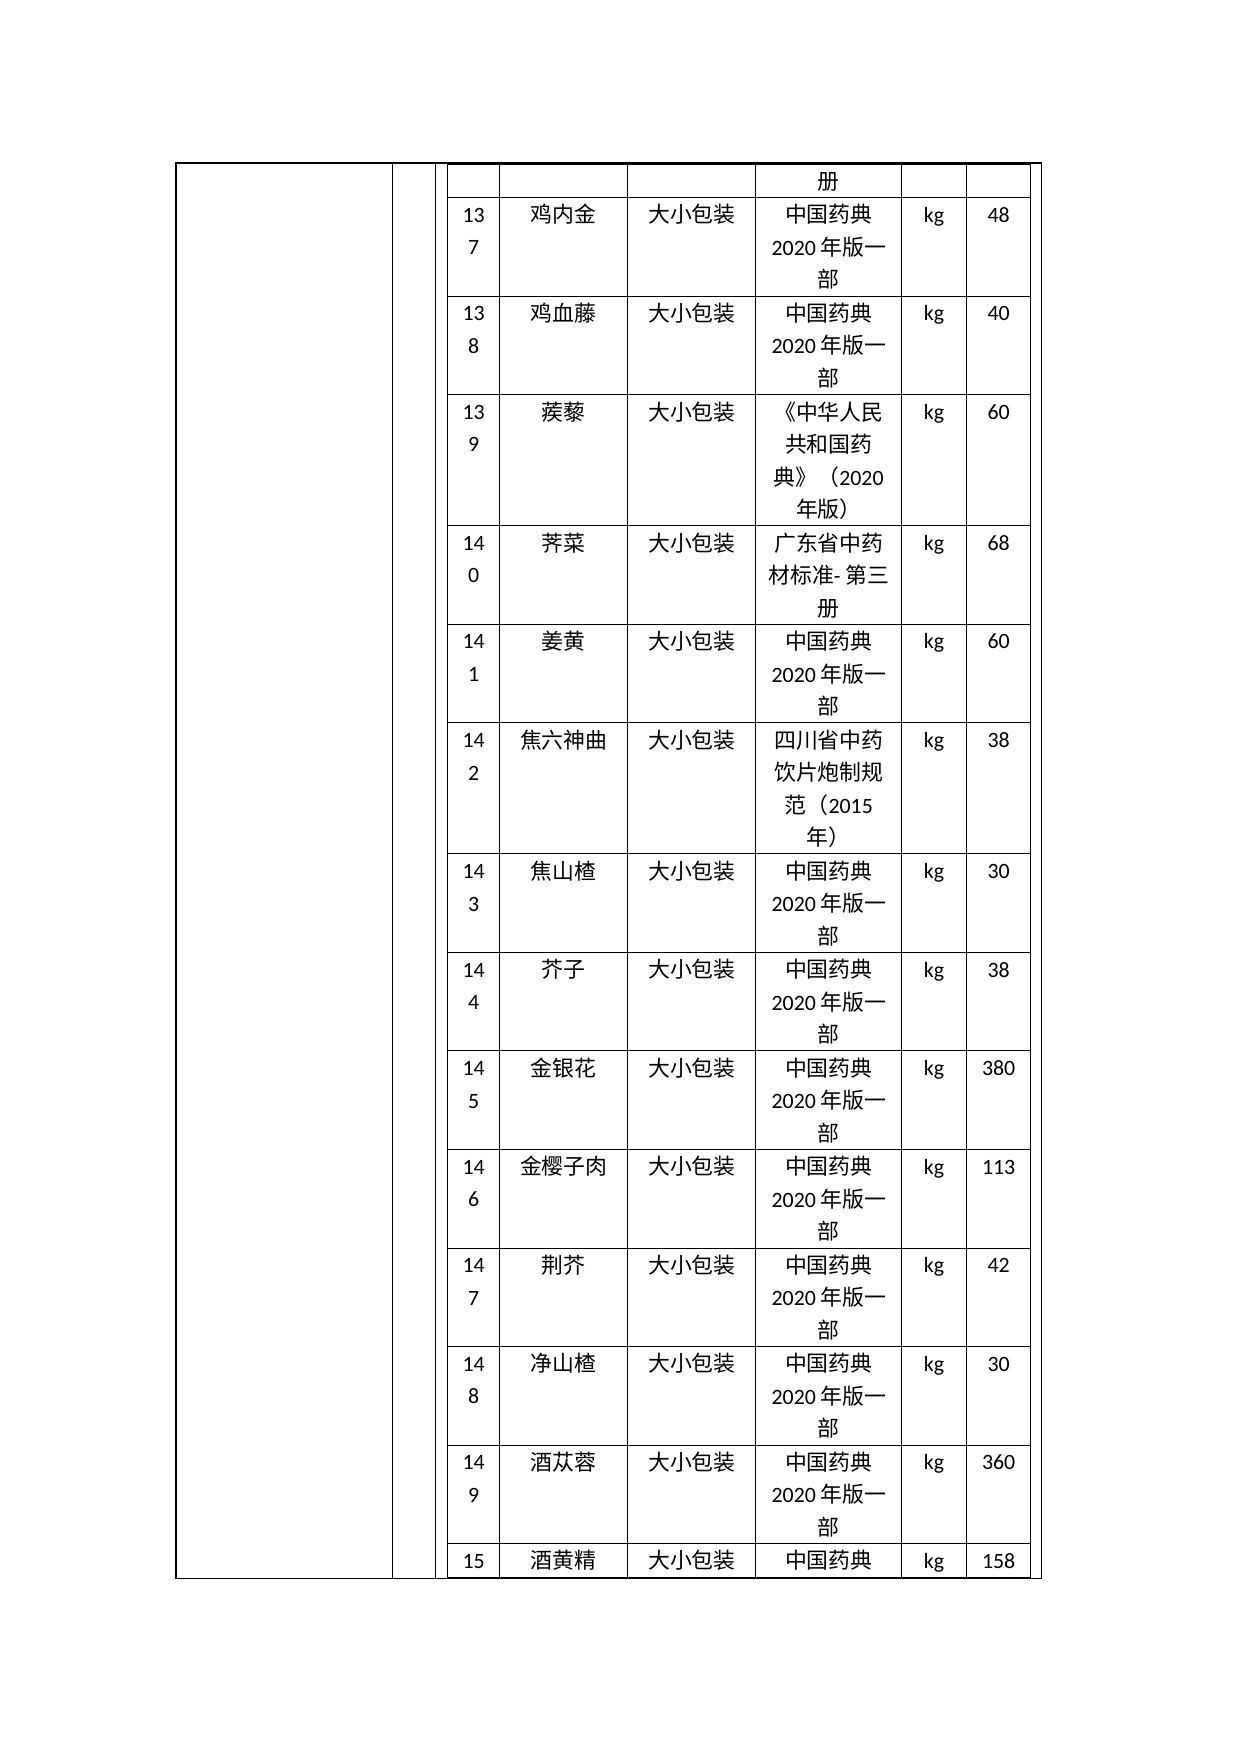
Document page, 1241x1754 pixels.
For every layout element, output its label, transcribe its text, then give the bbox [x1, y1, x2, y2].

table_cell 一、规格及执行标准： 中药饮片需求一览表 [628, 953, 755, 1050]
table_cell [967, 1544, 1030, 1577]
table_cell 一、规格及执行标准： 中药饮片需求一览表 [500, 1249, 627, 1346]
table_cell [967, 165, 1030, 197]
table_cell 一、规格及执行标准： 中药饮片需求一览表 [902, 953, 966, 1050]
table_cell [902, 165, 966, 197]
table_cell 一、规格及执行标准： 中药饮片需求一览表 [902, 395, 966, 525]
table_cell 一、规格及执行标准： 中药饮片需求一览表 [967, 198, 1030, 296]
table_cell 一、规格及执行标准： 中药饮片需求一览表 [448, 526, 499, 624]
table_cell 一、规格及执行标准： 中药饮片需求一览表 [967, 1051, 1030, 1149]
table_cell 一、规格及执行标准： 中药饮片需求一览表 [448, 1446, 499, 1543]
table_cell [756, 1544, 901, 1577]
table_cell 一、规格及执行标准： 中药饮片需求一览表 [756, 1150, 901, 1248]
table_cell 一、规格及执行标准： 中药饮片需求一览表 [967, 1446, 1030, 1543]
table_cell 一、规格及执行标准： 中药饮片需求一览表 [967, 854, 1030, 952]
table_cell 一、规格及执行标准： 中药饮片需求一览表 [448, 953, 499, 1050]
table_cell 一、规格及执行标准： 中药饮片需求一览表 [448, 625, 499, 722]
table_cell 一、规格及执行标准： 中药饮片需求一览表 [902, 1051, 966, 1149]
table_cell 一、规格及执行标准： 中药饮片需求一览表 [756, 723, 901, 853]
table_cell 一、规格及执行标准： 中药饮片需求一览表 [902, 625, 966, 722]
table_cell [177, 164, 392, 1578]
table_cell 一、规格及执行标准： 中药饮片需求一览表 [756, 625, 901, 722]
table_cell 一、规格及执行标准： 中药饮片需求一览表 [756, 854, 901, 952]
table_cell 一、规格及执行标准： 中药饮片需求一览表 [967, 625, 1030, 722]
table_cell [628, 165, 755, 197]
table_cell 一、规格及执行标准： 中药饮片需求一览表 [902, 1347, 966, 1445]
table_cell 一、规格及执行标准： 中药饮片需求一览表 [902, 198, 966, 296]
table_cell 一、规格及执行标准： 中药饮片需求一览表 [628, 1249, 755, 1346]
table_cell 一、规格及执行标准： 中药饮片需求一览表 [967, 297, 1030, 394]
table_cell 一、规格及执行标准： 中药饮片需求一览表 [628, 1150, 755, 1248]
table_cell 一、规格及执行标准： 中药饮片需求一览表 [967, 395, 1030, 525]
table_cell 一、规格及执行标准： 中药饮片需求一览表 [628, 526, 755, 624]
table_cell 一、规格及执行标准： 中药饮片需求一览表 [500, 1150, 627, 1248]
table_cell 一、规格及执行标准： 中药饮片需求一览表 [500, 1446, 627, 1543]
table_cell 一、规格及执行标准： 中药饮片需求一览表 [500, 1347, 627, 1445]
table_cell 一、规格及执行标准： 中药饮片需求一览表 [628, 297, 755, 394]
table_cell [756, 165, 901, 197]
table_cell 一、规格及执行标准： 中药饮片需求一览表 [902, 854, 966, 952]
table_cell 一、规格及执行标准： 中药饮片需求一览表 [500, 625, 627, 722]
table_cell 一、规格及执行标准： 中药饮片需求一览表 [448, 723, 499, 853]
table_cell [436, 164, 447, 1578]
table_cell 一、规格及执行标准： 中药饮片需求一览表 [756, 526, 901, 624]
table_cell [500, 1544, 627, 1577]
table_cell 一、规格及执行标准： 中药饮片需求一览表 [967, 526, 1030, 624]
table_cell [448, 165, 499, 197]
table_cell 一、规格及执行标准： 中药饮片需求一览表 [448, 1150, 499, 1248]
table_cell 一、规格及执行标准： 中药饮片需求一览表 [967, 723, 1030, 853]
table_cell 一、规格及执行标准： 中药饮片需求一览表 [500, 1051, 627, 1149]
table_cell 一、规格及执行标准： 中药饮片需求一览表 [902, 297, 966, 394]
table_cell 一、规格及执行标准： 中药饮片需求一览表 [756, 1249, 901, 1346]
table_cell 一、规格及执行标准： 中药饮片需求一览表 [500, 198, 627, 296]
table_cell 一、规格及执行标准： 中药饮片需求一览表 [902, 526, 966, 624]
table_cell 一、规格及执行标准： 中药饮片需求一览表 [967, 1249, 1030, 1346]
table_cell 一、规格及执行标准： 中药饮片需求一览表 [628, 625, 755, 722]
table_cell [1031, 164, 1041, 1578]
table_cell 一、规格及执行标准： 中药饮片需求一览表 [628, 395, 755, 525]
table_cell 一、规格及执行标准： 中药饮片需求一览表 [500, 723, 627, 853]
table_cell 一、规格及执行标准： 中药饮片需求一览表 [756, 395, 901, 525]
table_cell 一、规格及执行标准： 中药饮片需求一览表 [756, 953, 901, 1050]
table_cell 一、规格及执行标准： 中药饮片需求一览表 [448, 1249, 499, 1346]
table_cell 一、规格及执行标准： 中药饮片需求一览表 [967, 1347, 1030, 1445]
table_cell 一、规格及执行标准： 中药饮片需求一览表 [628, 1347, 755, 1445]
table_cell 一、规格及执行标准： 中药饮片需求一览表 [967, 1150, 1030, 1248]
table_cell 一、规格及执行标准： 中药饮片需求一览表 [756, 1051, 901, 1149]
table_cell 一、规格及执行标准： 中药饮片需求一览表 [756, 297, 901, 394]
table_cell 一、规格及执行标准： 中药饮片需求一览表 [448, 1347, 499, 1445]
table_cell 一、规格及执行标准： 中药饮片需求一览表 [628, 198, 755, 296]
table_cell 一、规格及执行标准： 中药饮片需求一览表 [756, 1347, 901, 1445]
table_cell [628, 1544, 755, 1577]
table_cell 一、规格及执行标准： 中药饮片需求一览表 [967, 953, 1030, 1050]
table_cell 一、规格及执行标准： 中药饮片需求一览表 [500, 854, 627, 952]
table_cell 一、规格及执行标准： 中药饮片需求一览表 [500, 395, 627, 525]
table_cell 一、规格及执行标准： 中药饮片需求一览表 [628, 854, 755, 952]
table_cell 一、规格及执行标准： 中药饮片需求一览表 [500, 526, 627, 624]
table_cell 一、规格及执行标准： 中药饮片需求一览表 [628, 723, 755, 853]
table_cell 一、规格及执行标准： 中药饮片需求一览表 [902, 1150, 966, 1248]
table_cell 一、规格及执行标准： 中药饮片需求一览表 [756, 1446, 901, 1543]
table_cell 一、规格及执行标准： 中药饮片需求一览表 [448, 198, 499, 296]
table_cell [448, 1544, 499, 1577]
table_cell 一、规格及执行标准： 中药饮片需求一览表 [902, 1446, 966, 1543]
table_cell 一、规格及执行标准： 中药饮片需求一览表 [756, 198, 901, 296]
table_cell 一、规格及执行标准： 中药饮片需求一览表 [448, 1051, 499, 1149]
table_cell 一、规格及执行标准： 中药饮片需求一览表 [902, 1249, 966, 1346]
table_cell 一、规格及执行标准： 中药饮片需求一览表 [448, 395, 499, 525]
table_cell 1 [393, 164, 435, 1578]
table_cell 一、规格及执行标准： 中药饮片需求一览表 [448, 297, 499, 394]
table_cell 一、规格及执行标准： 中药饮片需求一览表 [628, 1446, 755, 1543]
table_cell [500, 165, 627, 197]
table_cell 一、规格及执行标准： 中药饮片需求一览表 [500, 297, 627, 394]
table_cell 一、规格及执行标准： 中药饮片需求一览表 [448, 854, 499, 952]
table_cell 一、规格及执行标准： 中药饮片需求一览表 [902, 723, 966, 853]
table_cell 一、规格及执行标准： 中药饮片需求一览表 [628, 1051, 755, 1149]
table_cell 一、规格及执行标准： 中药饮片需求一览表 [500, 953, 627, 1050]
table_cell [902, 1544, 966, 1577]
